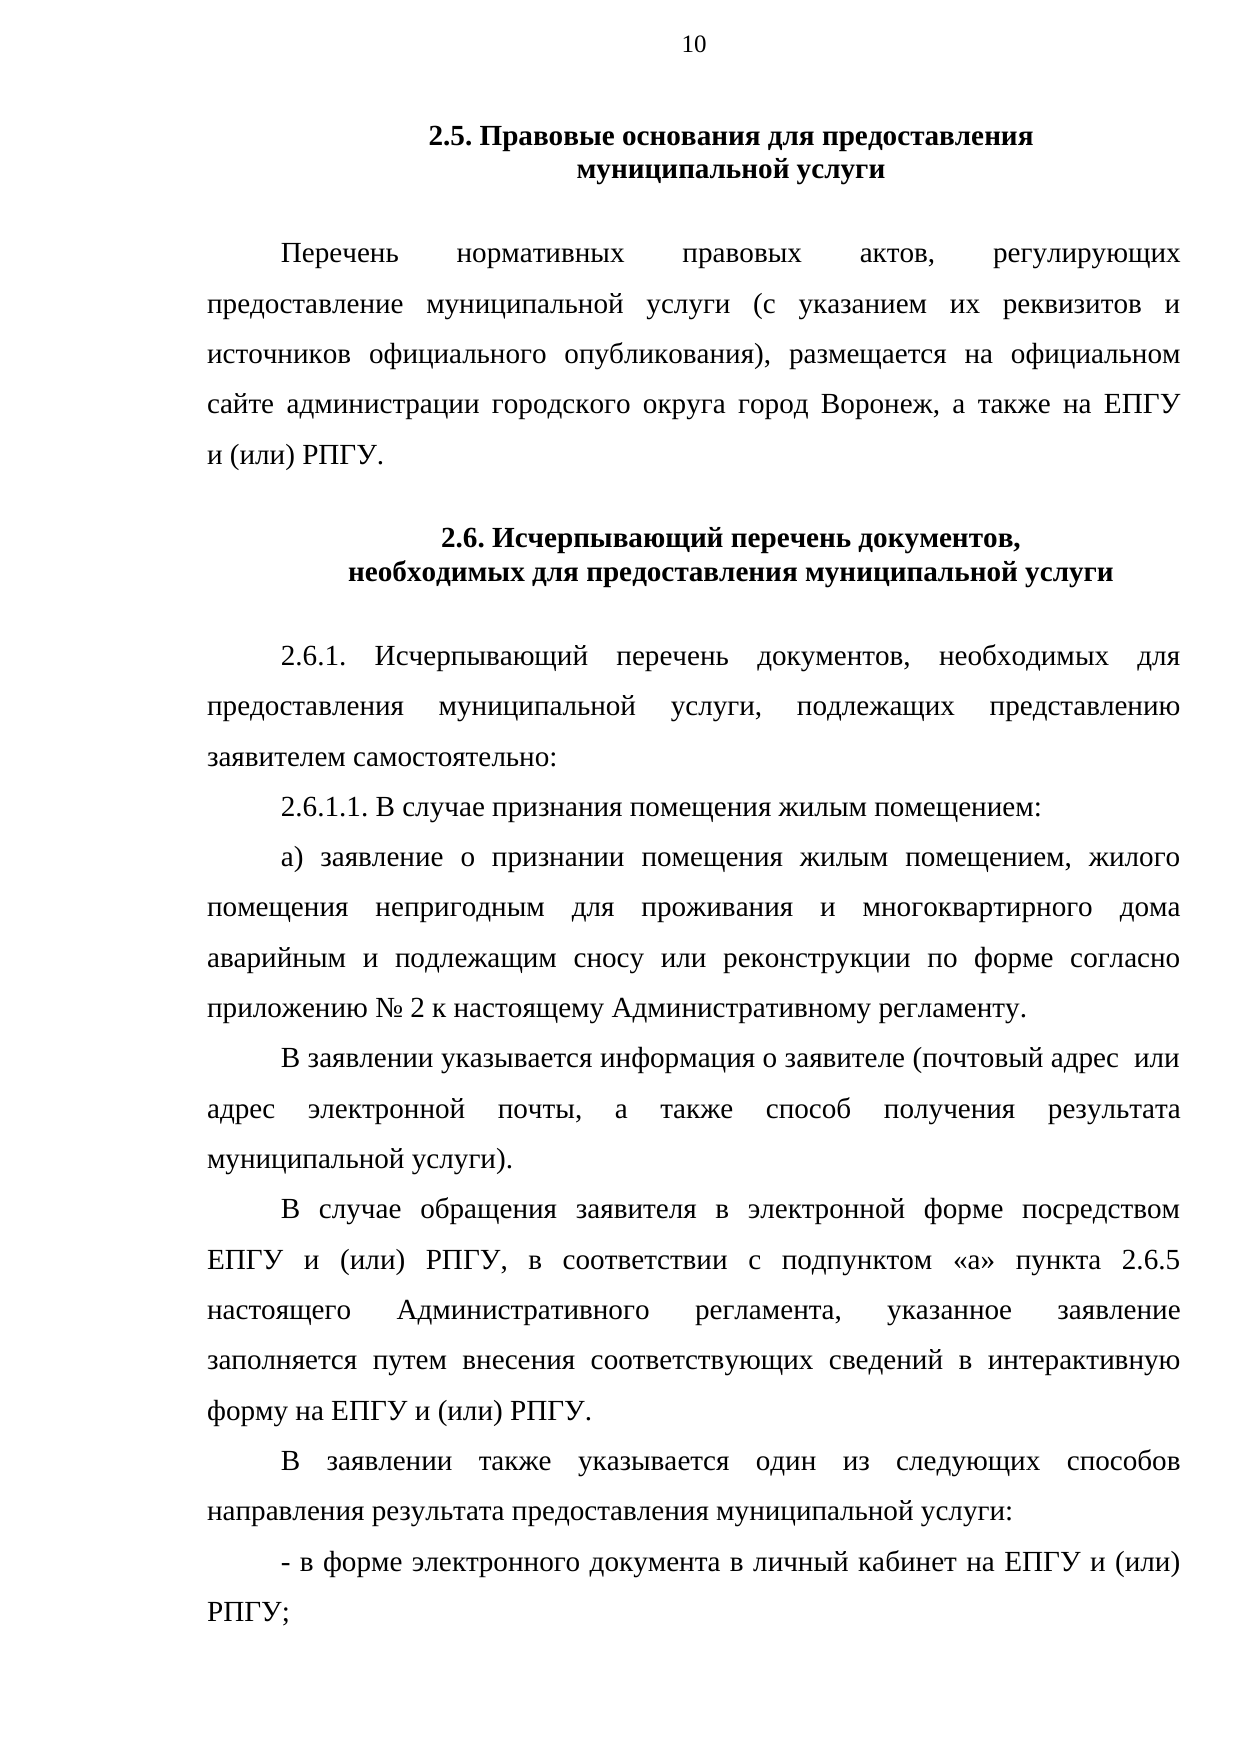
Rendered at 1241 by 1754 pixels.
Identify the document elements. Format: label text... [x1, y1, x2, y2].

text необходимых для предоставления муниципальной услуги [207, 554, 1181, 588]
text Перечень нормативных правовых актов, регулирующих предоставление муниципальной услуги (с указанием их реквизитов и источников официального опубликования), размещается на официальном сайте администрации городского округа город Воронеж, а также на ЕПГУ и (или) РПГУ. [207, 236, 1181, 470]
text 2.6.1.1. В случае признания помещения жилым помещением: [207, 789, 1181, 822]
text В заявлении также указывается один из следующих способов направления результата предоставления муниципальной услуги: [207, 1443, 1181, 1527]
text В случае обращения заявителя в электронной форме посредством ЕПГУ и (или) РПГУ, в соответствии с подпунктом «а» пункта 2.6.5 настоящего Административного регламента, указанное заявление заполняется путем внесения соответствующих сведений в интерактивную форму на ЕПГУ и (или) РПГУ. [207, 1191, 1181, 1426]
text 2.6.1. Исчерпывающий перечень документов, необходимых для предоставления муниципальной услуги, подлежащих представлению заявителем самостоятельно: [207, 638, 1181, 772]
text муниципальной услуги [207, 152, 1181, 185]
text 2.6. Исчерпывающий перечень документов, [207, 521, 1181, 554]
text В заявлении указывается информация о заявителе (почтовый адрес или адрес электронной почты, а также способ получения результата муниципальной услуги). [207, 1041, 1181, 1175]
text 2.5. Правовые основания для предоставления [207, 118, 1181, 152]
text - в форме электронного документа в личный кабинет на ЕПГУ и (или) РПГУ; [207, 1544, 1181, 1627]
text а) заявление о признании помещения жилым помещением, жилого помещения непригодным для проживания и многоквартирного дома аварийным и подлежащим сносу или реконструкции по форме согласно приложению № 2 к настоящему Административному регламенту. [207, 839, 1181, 1024]
